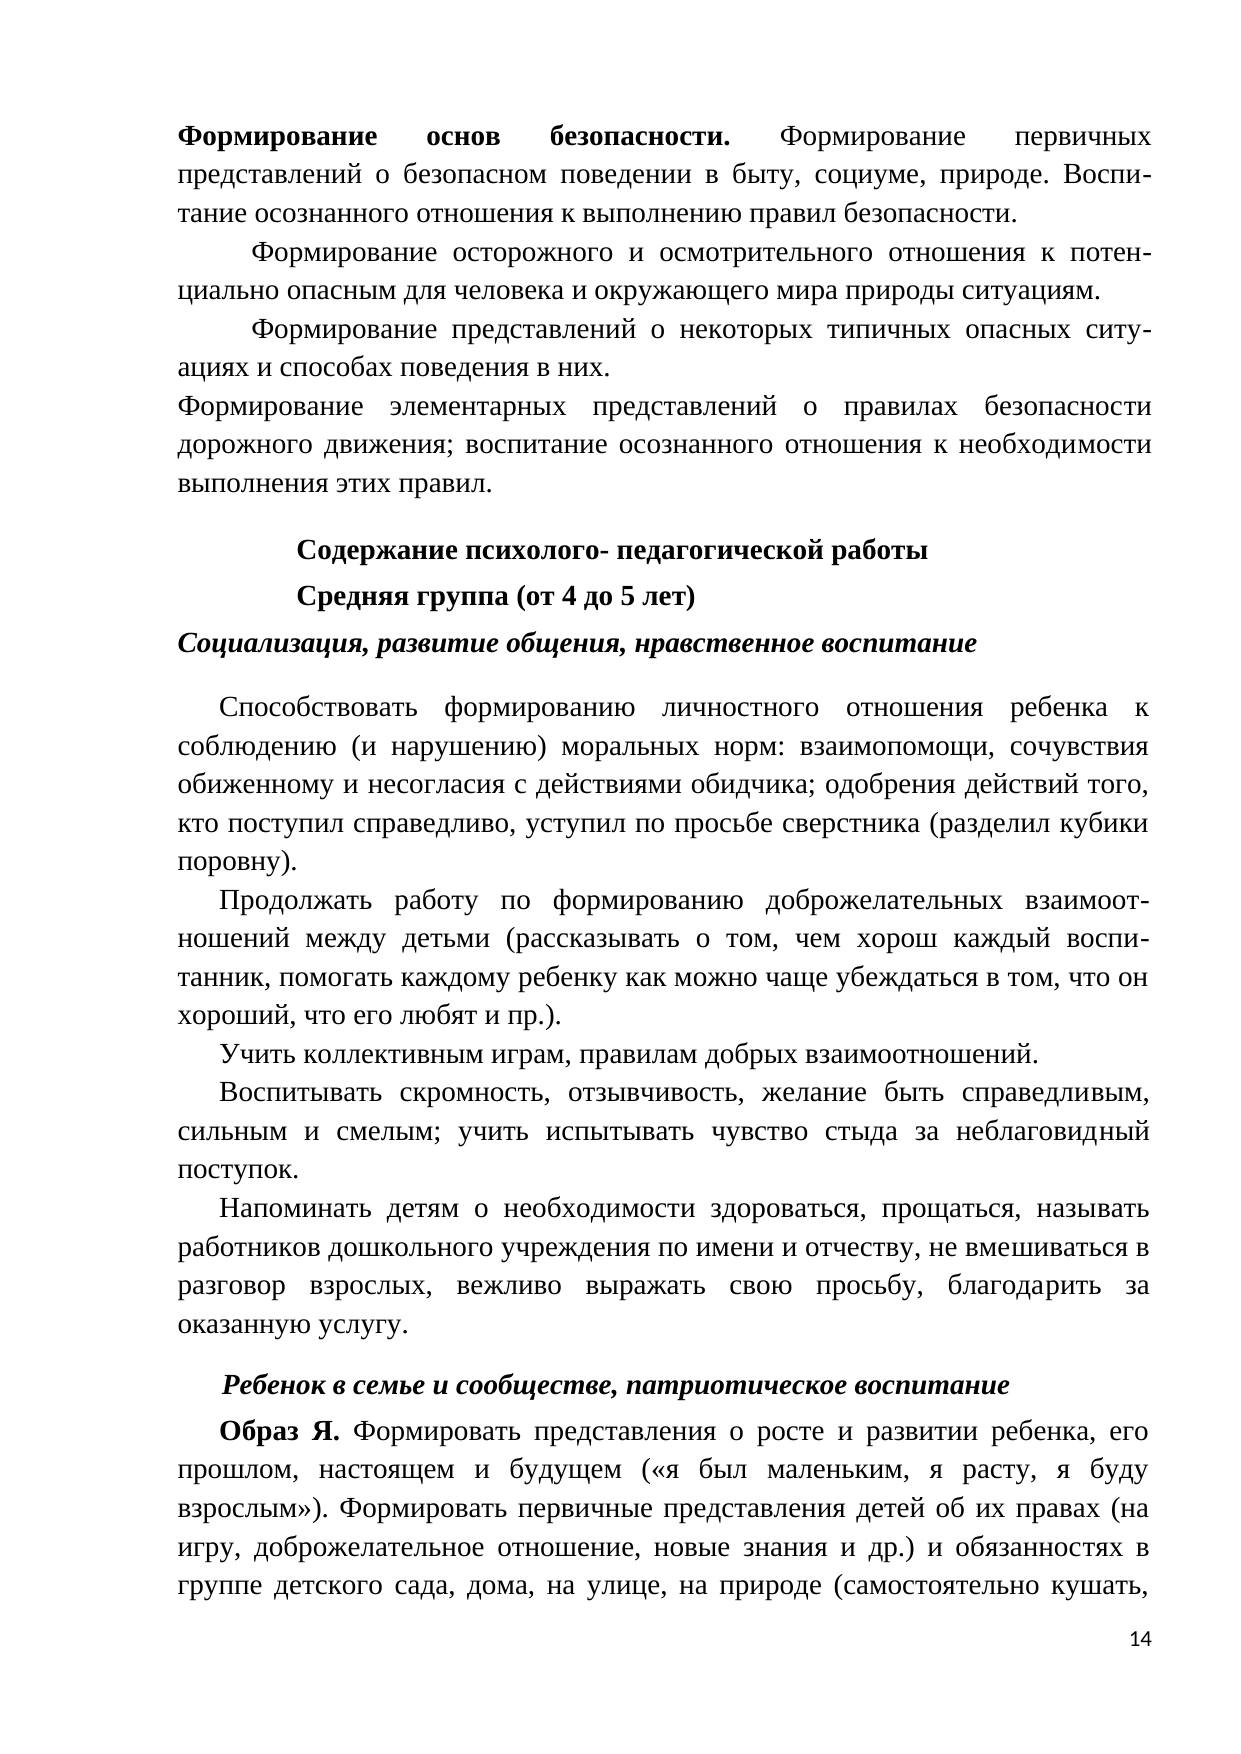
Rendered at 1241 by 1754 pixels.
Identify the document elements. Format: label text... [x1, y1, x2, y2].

text Средняя группа (от 4 до 5 лет) [296, 578, 1152, 612]
text Формирование осторожного и осмотрительного отношения к потенциально опасным для человека и окружающего мира природы ситуациям. [177, 234, 1152, 306]
text Способствовать формированию личностного отношения ребенка к соблюдению (и нарушению) моральных норм: взаимопомощи, сочувствия обиженному и несогласия с действиями обидчика; одобрения действий того, кто поступил справедливо, уступил по просьбе сверстника (разделил кубики поровну). [177, 689, 1149, 877]
text Продолжать работу по формированию доброжелательных взаимоотношений между детьми (рассказывать о том, чем хорош каждый воспитанник, помогать каждому ребенку как можно чаще убеждаться в том, что он хороший, что его любят и пр.). [177, 882, 1149, 1031]
text Формирование основ безопасности. Формирование первичных представлений о безопасном поведении в быту, социуме, природе. Воспитание осознанного отношения к выполнению правил безопасности. [177, 118, 1152, 229]
text Социализация, развитие общения, нравственное воспитание [177, 625, 1152, 658]
text Воспитывать скромность, отзывчивость, желание быть справедливым, сильным и смелым; учить испытывать чувство стыда за неблаговидный поступок. [177, 1074, 1149, 1185]
text Формирование представлений о некоторых типичных опасных ситуациях и способах поведения в них. [177, 311, 1152, 383]
text Формирование элементарных представлений о правилах безопасности дорожного движения; воспитание осознанного отношения к необходимости выполнения этих правил. [177, 388, 1152, 498]
text Учить коллективным играм, правилам добрых взаимоотношений. [177, 1036, 1152, 1069]
text Ребенок в семье и сообществе, патриотическое воспитание [222, 1367, 1152, 1401]
text Содержание психолого- педагогической работы [296, 532, 1152, 566]
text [177, 1413, 1149, 1601]
text Напоминать детям о необходимости здороваться, прощаться, называть работников дошкольного учреждения по имени и отчеству, не вмешиваться в разговор взрослых, вежливо выражать свою просьбу, благодарить за оказанную услугу. [177, 1190, 1149, 1339]
